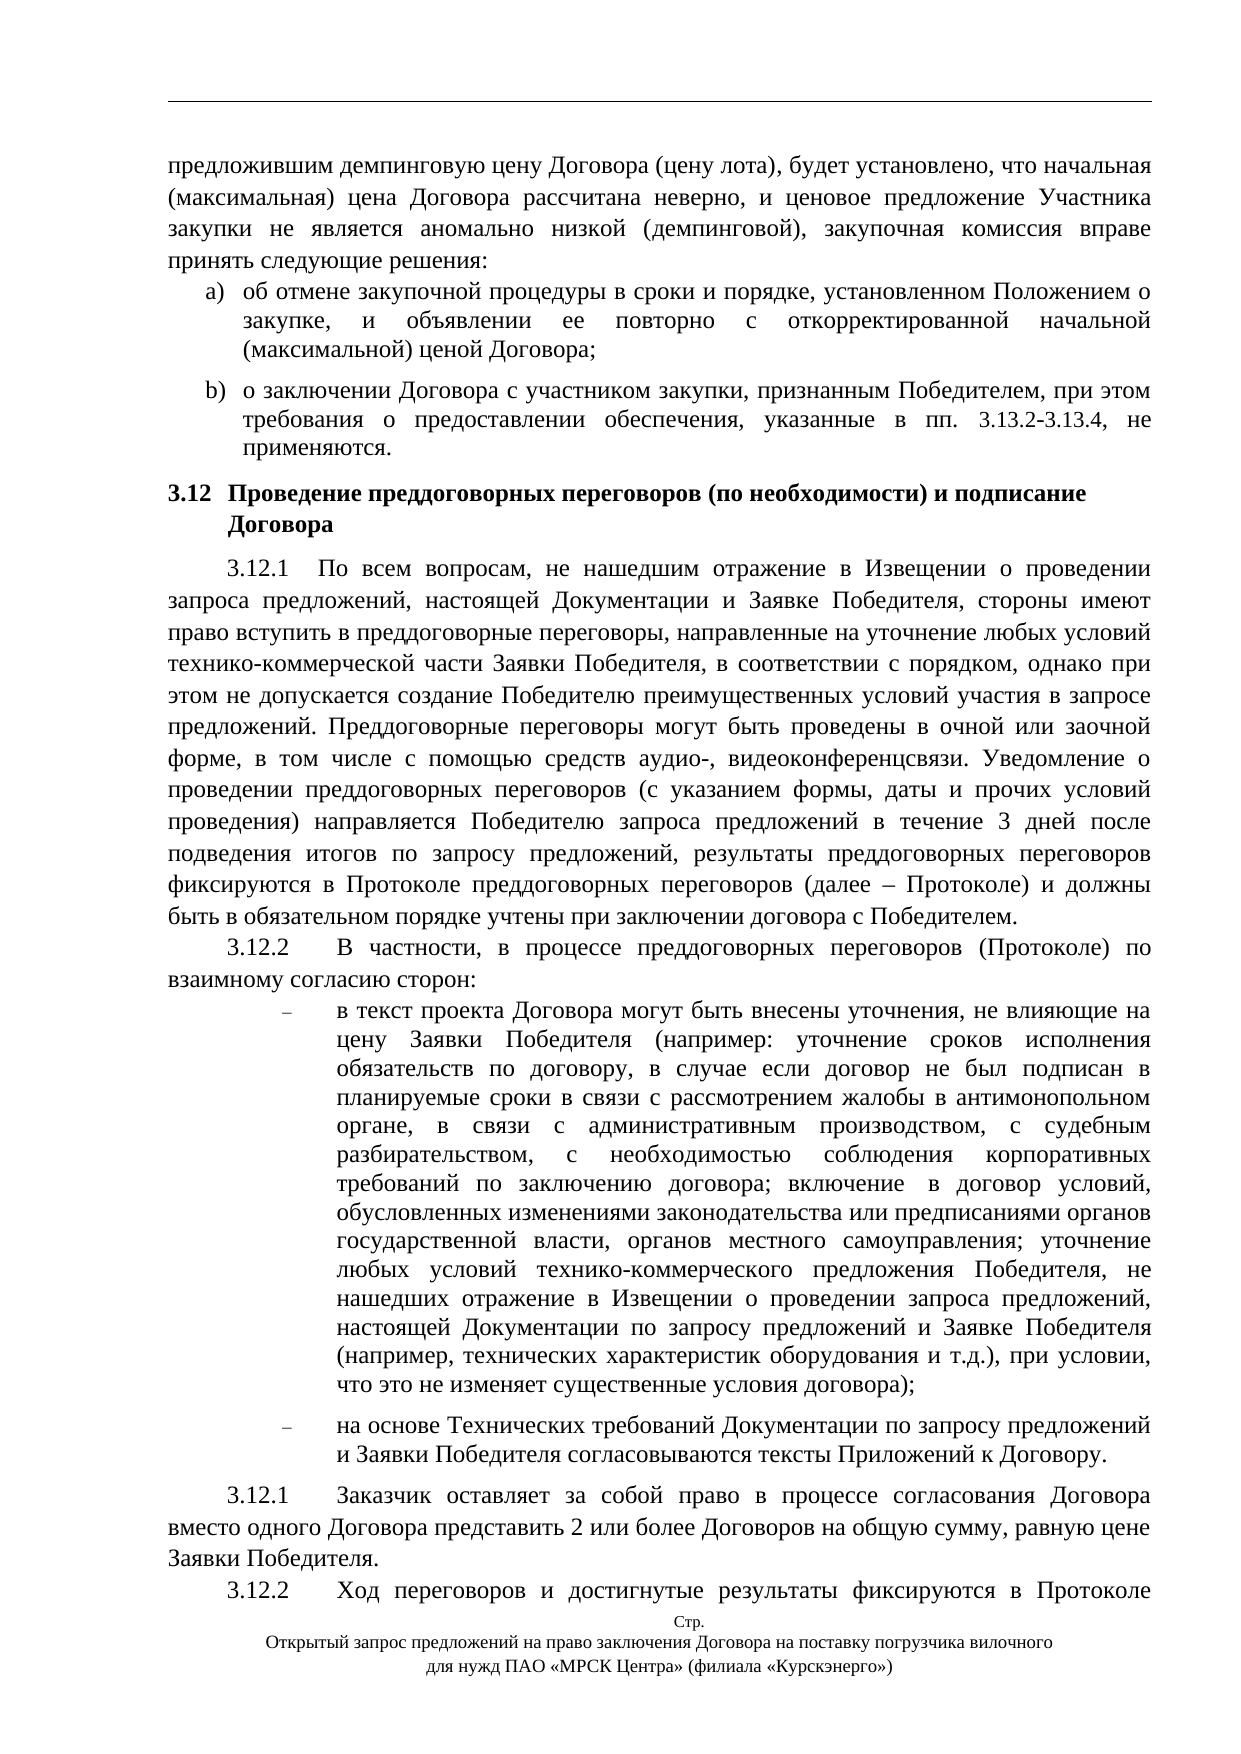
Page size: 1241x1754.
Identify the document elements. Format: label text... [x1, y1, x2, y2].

list В частности, в процессе преддоговорных переговоров (Протоколе) по взаимному согласию сторон: [168, 932, 1152, 993]
list Заказчик оставляет за собой право в процессе согласования Договора вместо одного Договора представить 2 или более Договоров на общую сумму, равную цене Заявки Победителя. [168, 1480, 1152, 1572]
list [168, 1575, 1152, 1604]
list в текст проекта Договора могут быть внесены уточнения, не влияющие на цену Заявки Победителя (например: уточнение сроков исполнения обязательств по договору, в случае если договор не был подписан в планируемые сроки в связи с рассмотрением жалобы в антимонопольном органе, в связи с административным производством, с судебным разбирательством, с необходимостью соблюдения корпоративных требований по заключению договора; включение в договор условий, обусловленных изменениями законодательства или предписаниями органов государственной власти, органов местного самоуправления; уточнение любых условий технико-коммерческого предложения Победителя, не нашедших отражение в Извещении о проведении запроса предложений, настоящей Документации по запросу предложений и Заявке Победителя (например, технических характеристик оборудования и т.д.), при условии, что это не изменяет существенные условия договора); [280, 995, 1152, 1398]
list о заключении Договора с участником закупки, признанным Победителем, при этом требования о предоставлении обеспечения, указанные в пп. 3.13.2-3.13.4, не применяются. [205, 375, 1152, 461]
list об отмене закупочной процедуры в сроки и порядке, установленном Положением о закупке, и объявлении ее повторно с откорректированной начальной (максимальной) ценой Договора; [205, 276, 1152, 362]
subtitle Проведение преддоговорных переговоров (по необходимости) и подписание Договора [168, 478, 1152, 538]
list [168, 150, 1152, 273]
list на основе Технических требований Документации по запросу предложений и Заявки Победителя согласовываются тексты Приложений к Договору. [280, 1410, 1152, 1468]
list По всем вопросам, не нашедшим отражение в Извещении о проведении запроса предложений, настоящей Документации и Заявке Победителя, стороны имеют право вступить в преддоговорные переговоры, направленные на уточнение любых условий технико-коммерческой части Заявки Победителя, в соответствии с порядком, однако при этом не допускается создание Победителю преимущественных условий участия в запросе предложений. Преддоговорные переговоры могут быть проведены в очной или заочной форме, в том числе с помощью средств аудио-, видеоконференцсвязи. Уведомление о проведении преддоговорных переговоров (с указанием формы, даты и прочих условий проведения) направляется Победителю запроса предложений в течение 3 дней после подведения итогов по запросу предложений, результаты преддоговорных переговоров фиксируются в Протоколе преддоговорных переговоров (далее – Протоколе) и должны быть в обязательном порядке учтены при заключении договора с Победителем. [168, 553, 1152, 929]
